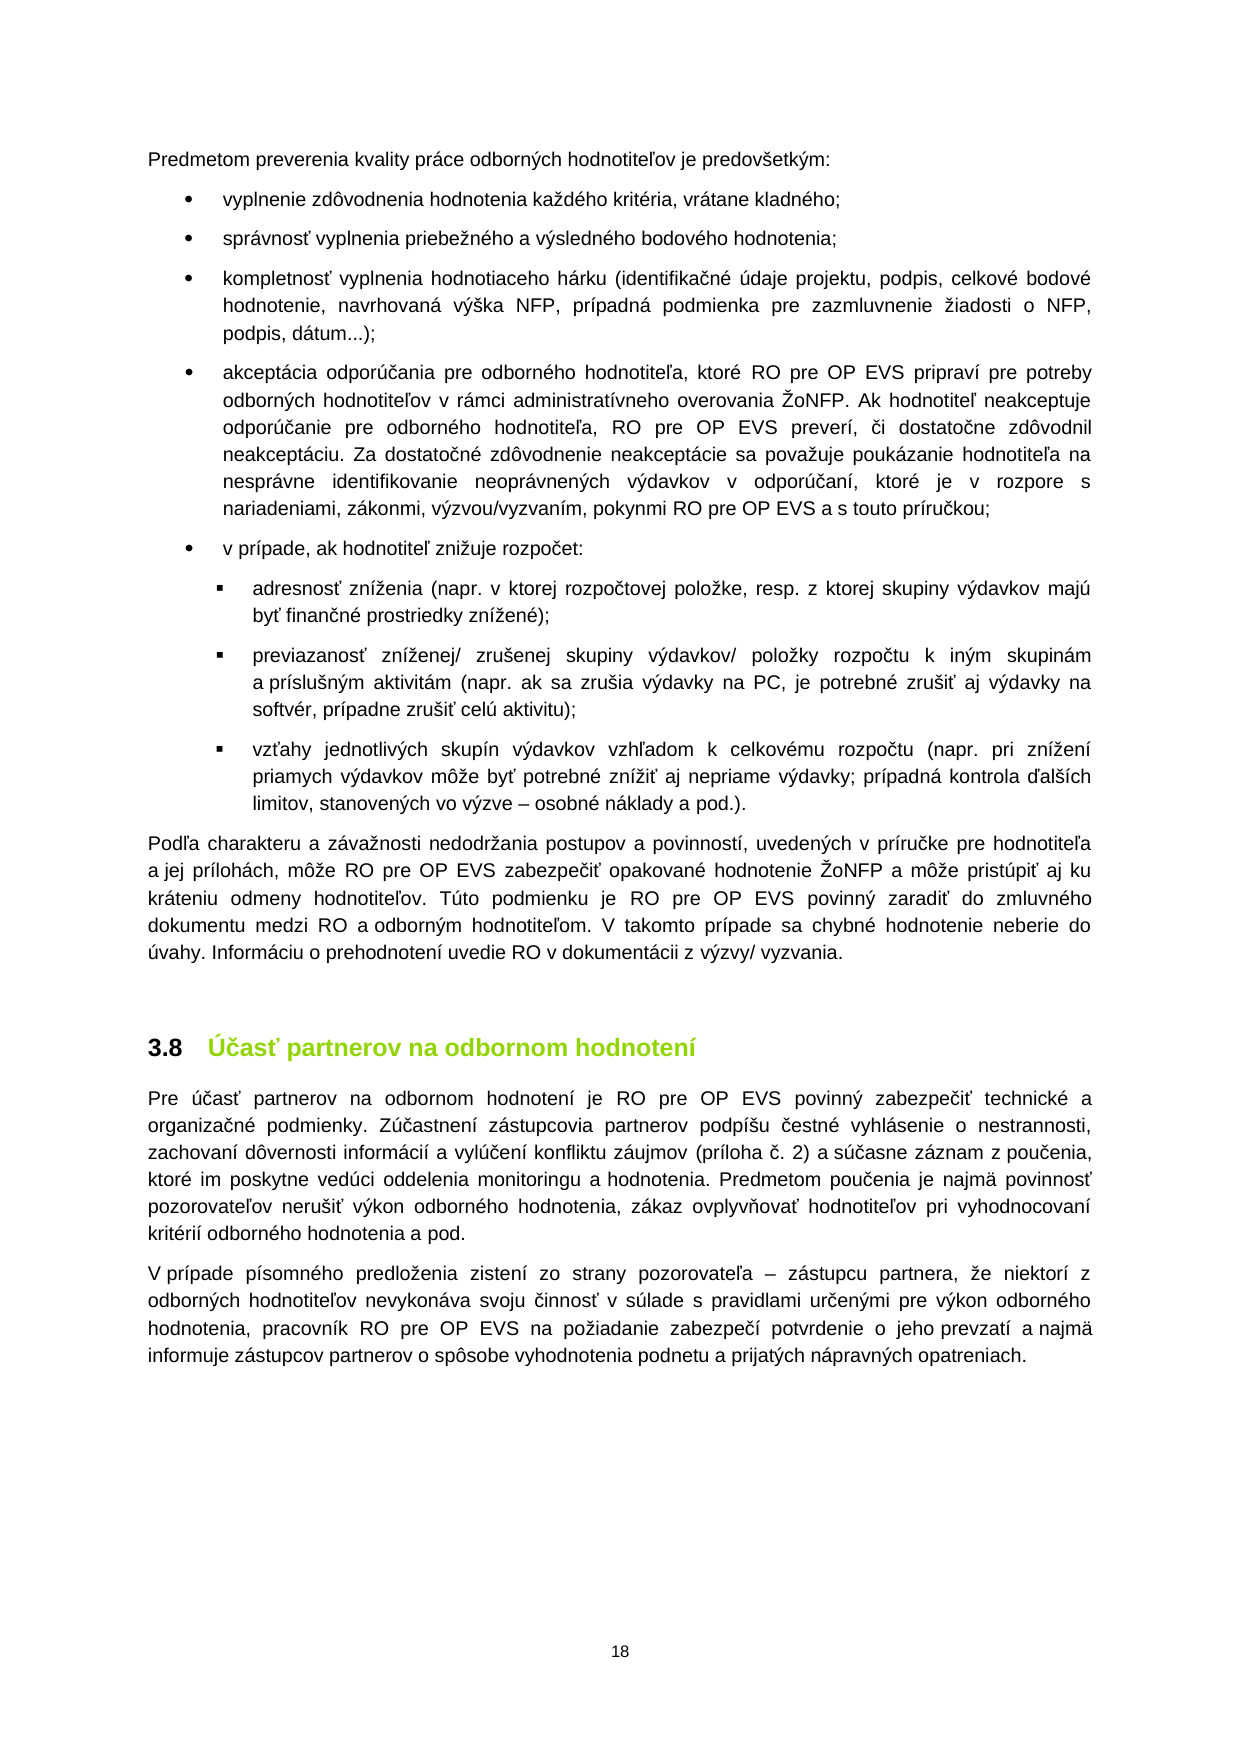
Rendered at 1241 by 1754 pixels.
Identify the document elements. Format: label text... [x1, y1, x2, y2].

list správnosť vyplnenia priebežného a výsledného bodového hodnotenia; [185, 227, 1092, 250]
subtitle Účasť partnerov na odbornom hodnotení [148, 1033, 1092, 1061]
text vzťahy jednotlivých skupín výdavkov vzhľadom k celkovému rozpočtu (napr. pri znížení priamych výdavkov môže byť potrebné znížiť aj nepriame výdavky; prípadná kontrola ďalších limitov, stanovených vo výzve – osobné náklady a pod.). [215, 738, 1092, 815]
list vyplnenie zdôvodnenia hodnotenia každého kritéria, vrátane kladného; [185, 187, 1092, 210]
text V prípade písomného predloženia zistení zo strany pozorovateľa – zástupcu partnera, že niektorí z odborných hodnotiteľov nevykonáva svoju činnosť v súlade s pravidlami určenými pre výkon odborného hodnotenia, pracovník RO pre OP EVS na požiadanie zabezpečí potvrdenie o jeho prevzatí a najmä informuje zástupcov partnerov o spôsobe vyhodnotenia podnetu a prijatých nápravných opatreniach. [148, 1262, 1092, 1366]
text Podľa charakteru a závažnosti nedodržania postupov a povinností, uvedených v príručke pre hodnotiteľa a jej prílohách, môže RO pre OP EVS zabezpečiť opakované hodnotenie ŽoNFP a môže pristúpiť aj ku kráteniu odmeny hodnotiteľov. Túto podmienku je RO pre OP EVS povinný zaradiť do zmluvného dokumentu medzi RO a odborným hodnotiteľom. V takomto prípade sa chybné hodnotenie neberie do úvahy. Informáciu o prehodnotení uvedie RO v dokumentácii z výzvy/ vyzvania. [148, 832, 1092, 963]
text adresnosť zníženia (napr. v ktorej rozpočtovej položke, resp. z ktorej skupiny výdavkov majú byť finančné prostriedky znížené); [215, 577, 1092, 627]
list v prípade, ak hodnotiteľ znižuje rozpočet: [186, 537, 1092, 560]
text Pre účasť partnerov na odbornom hodnotení je RO pre OP EVS povinný zabezpečiť technické a organizačné podmienky. Zúčastnení zástupcovia partnerov podpíšu čestné vyhlásenie o nestrannosti, zachovaní dôvernosti informácií a vylúčení konfliktu záujmov (príloha č. 2) a súčasne záznam z poučenia, ktoré im poskytne vedúci oddelenia monitoringu a hodnotenia. Predmetom poučenia je najmä povinnosť pozorovateľov nerušiť výkon odborného hodnotenia, zákaz ovplyvňovať hodnotiteľov pri vyhodnocovaní kritérií odborného hodnotenia a pod. [148, 1086, 1092, 1245]
list kompletnosť vyplnenia hodnotiaceho hárku (identifikačné údaje projektu, podpis, celkové bodové hodnotenie, navrhovaná výška NFP, prípadná podmienka pre zazmluvnenie žiadosti o NFP, podpis, dátum...); [185, 267, 1092, 344]
text previazanosť zníženej/ zrušenej skupiny výdavkov/ položky rozpočtu k iným skupinám a príslušným aktivitám (napr. ak sa zrušia výdavky na PC, je potrebné zrušiť aj výdavky na softvér, prípadne zrušiť celú aktivitu); [215, 644, 1092, 721]
list akceptácia odporúčania pre odborného hodnotiteľa, ktoré RO pre OP EVS pripraví pre potreby odborných hodnotiteľov v rámci administratívneho overovania ŽoNFP. Ak hodnotiteľ neakceptuje odporúčanie pre odborného hodnotiteľa, RO pre OP EVS preverí, či dostatočne zdôvodnil neakceptáciu. Za dostatočné zdôvodnenie neakceptácie sa považuje poukázanie hodnotiteľa na nesprávne identifikovanie neoprávnených výdavkov v odporúčaní, ktoré je v rozpore s nariadeniami, zákonmi, výzvou/vyzvaním, pokynmi RO pre OP EVS a s touto príručkou; [186, 361, 1092, 520]
text Predmetom preverenia kvality práce odborných hodnotiteľov je predovšetkým: [148, 148, 1092, 170]
